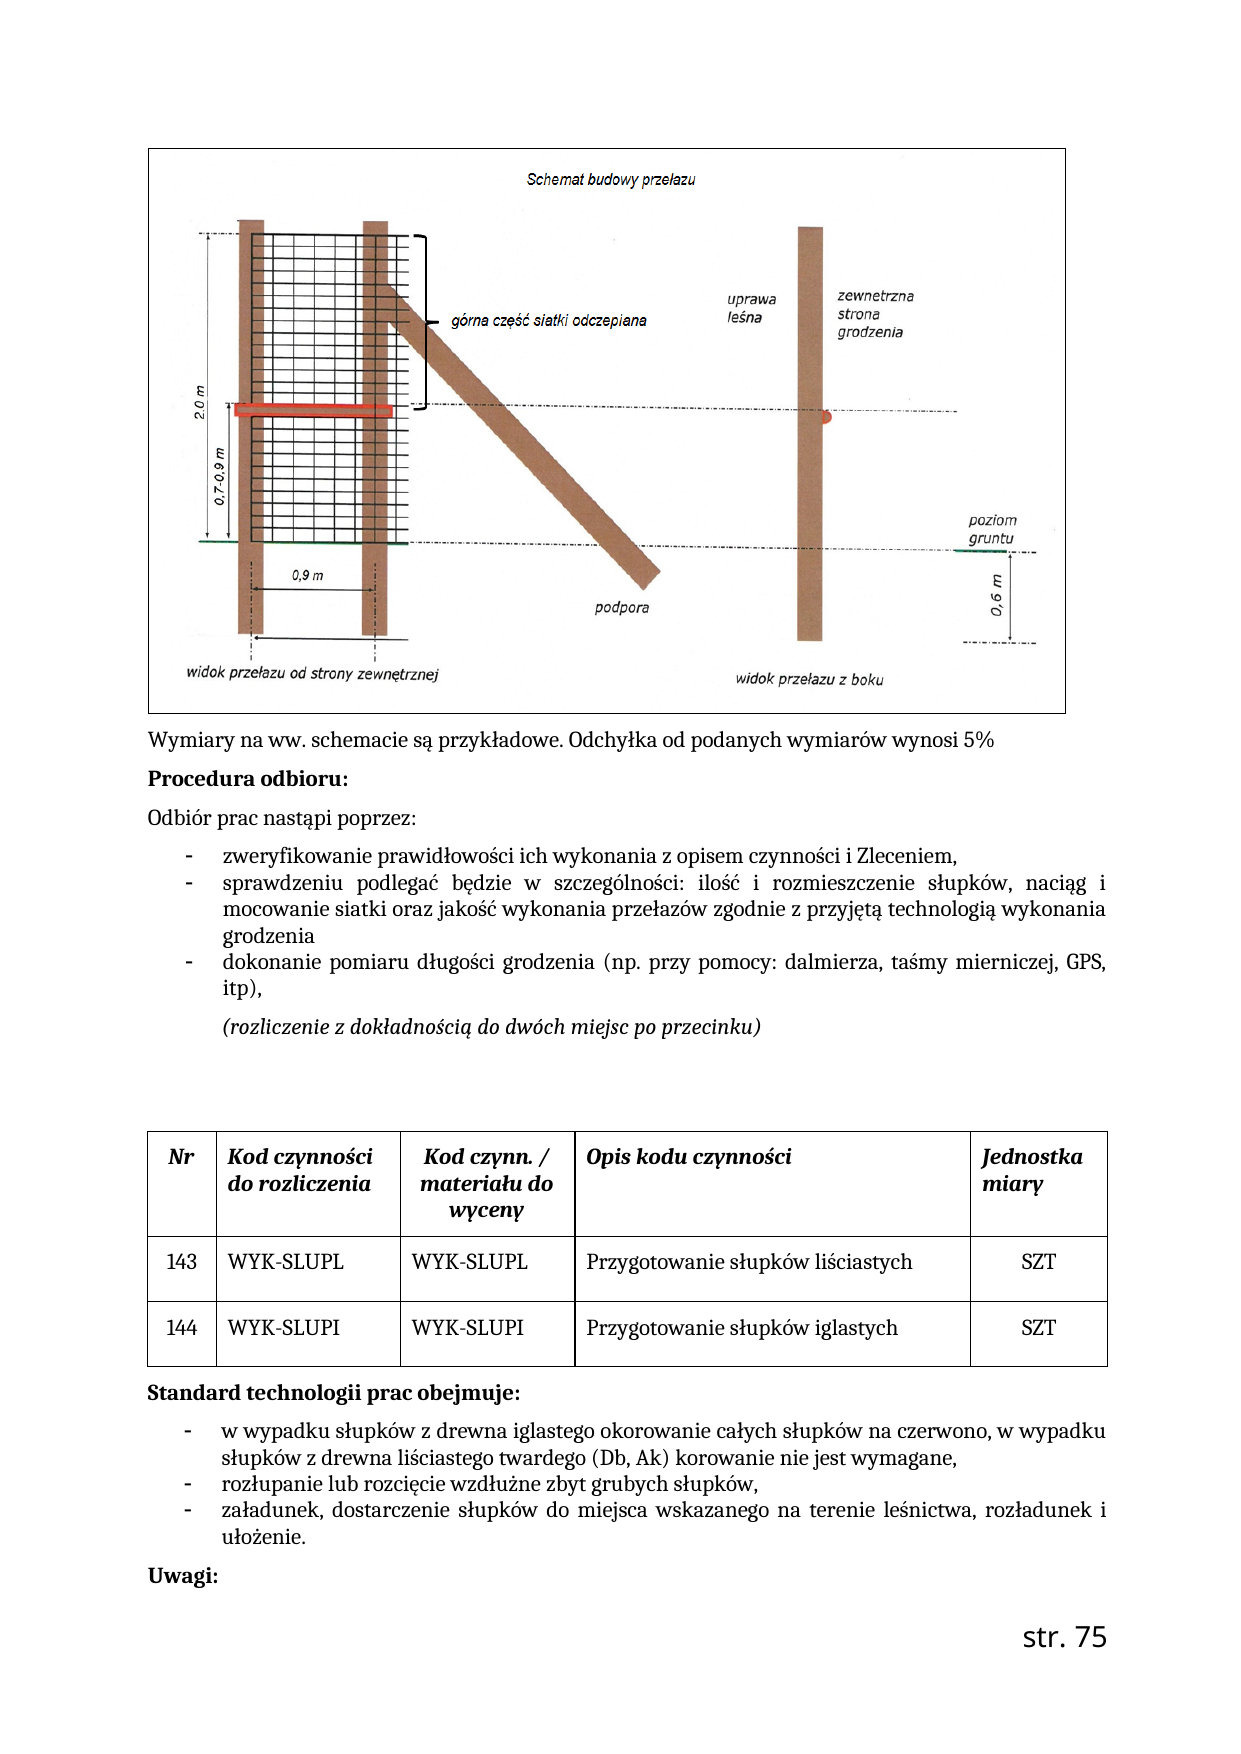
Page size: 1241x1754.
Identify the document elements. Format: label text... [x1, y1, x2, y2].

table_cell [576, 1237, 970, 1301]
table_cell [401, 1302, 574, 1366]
picture [149, 149, 1065, 713]
list zweryfikowanie prawidłowości ich wykonania z opisem czynności i Zleceniem, [185, 843, 1107, 870]
text Standard technologii prac obejmuje: [148, 1379, 1107, 1406]
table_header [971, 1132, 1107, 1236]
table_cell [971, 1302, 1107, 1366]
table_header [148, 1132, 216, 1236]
list w wypadku słupków z drewna iglastego okorowanie całych słupków na czerwono, w wypadku słupków z drewna liściastego twardego (Db, Ak) korowanie nie jest wymagane, [184, 1418, 1107, 1471]
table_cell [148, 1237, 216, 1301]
text Wymiary na ww. schemacie są przykładowe. Odchyłka od podanych wymiarów wynosi 5% [148, 727, 1107, 753]
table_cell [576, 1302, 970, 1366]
text Odbiór prac nastąpi poprzez: [148, 804, 1107, 831]
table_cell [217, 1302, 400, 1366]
text Uwagi: [148, 1562, 1107, 1589]
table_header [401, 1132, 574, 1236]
list załadunek, dostarczenie słupków do miejsca wskazanego na terenie leśnictwa, rozładunek i ułożenie. [184, 1497, 1107, 1550]
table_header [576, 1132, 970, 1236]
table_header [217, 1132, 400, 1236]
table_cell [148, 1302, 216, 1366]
list rozłupanie lub rozcięcie wzdłużne zbyt grubych słupków, [184, 1471, 1107, 1497]
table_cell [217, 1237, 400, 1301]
list dokonanie pomiaru długości grodzenia (np. przy pomocy: dalmierza, taśmy mierniczej, GPS, itp), [185, 949, 1107, 1001]
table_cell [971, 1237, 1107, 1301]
text (rozliczenie z dokładnością do dwóch miejsc po przecinku) [148, 1014, 1107, 1040]
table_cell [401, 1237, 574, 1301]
text Procedura odbioru: [148, 766, 1107, 792]
list sprawdzeniu podlegać będzie w szczególności: ilość i rozmieszczenie słupków, naciąg i mocowanie siatki oraz jakość wykonania przełazów zgodnie z przyjętą technologią wykonania grodzenia [185, 870, 1107, 949]
